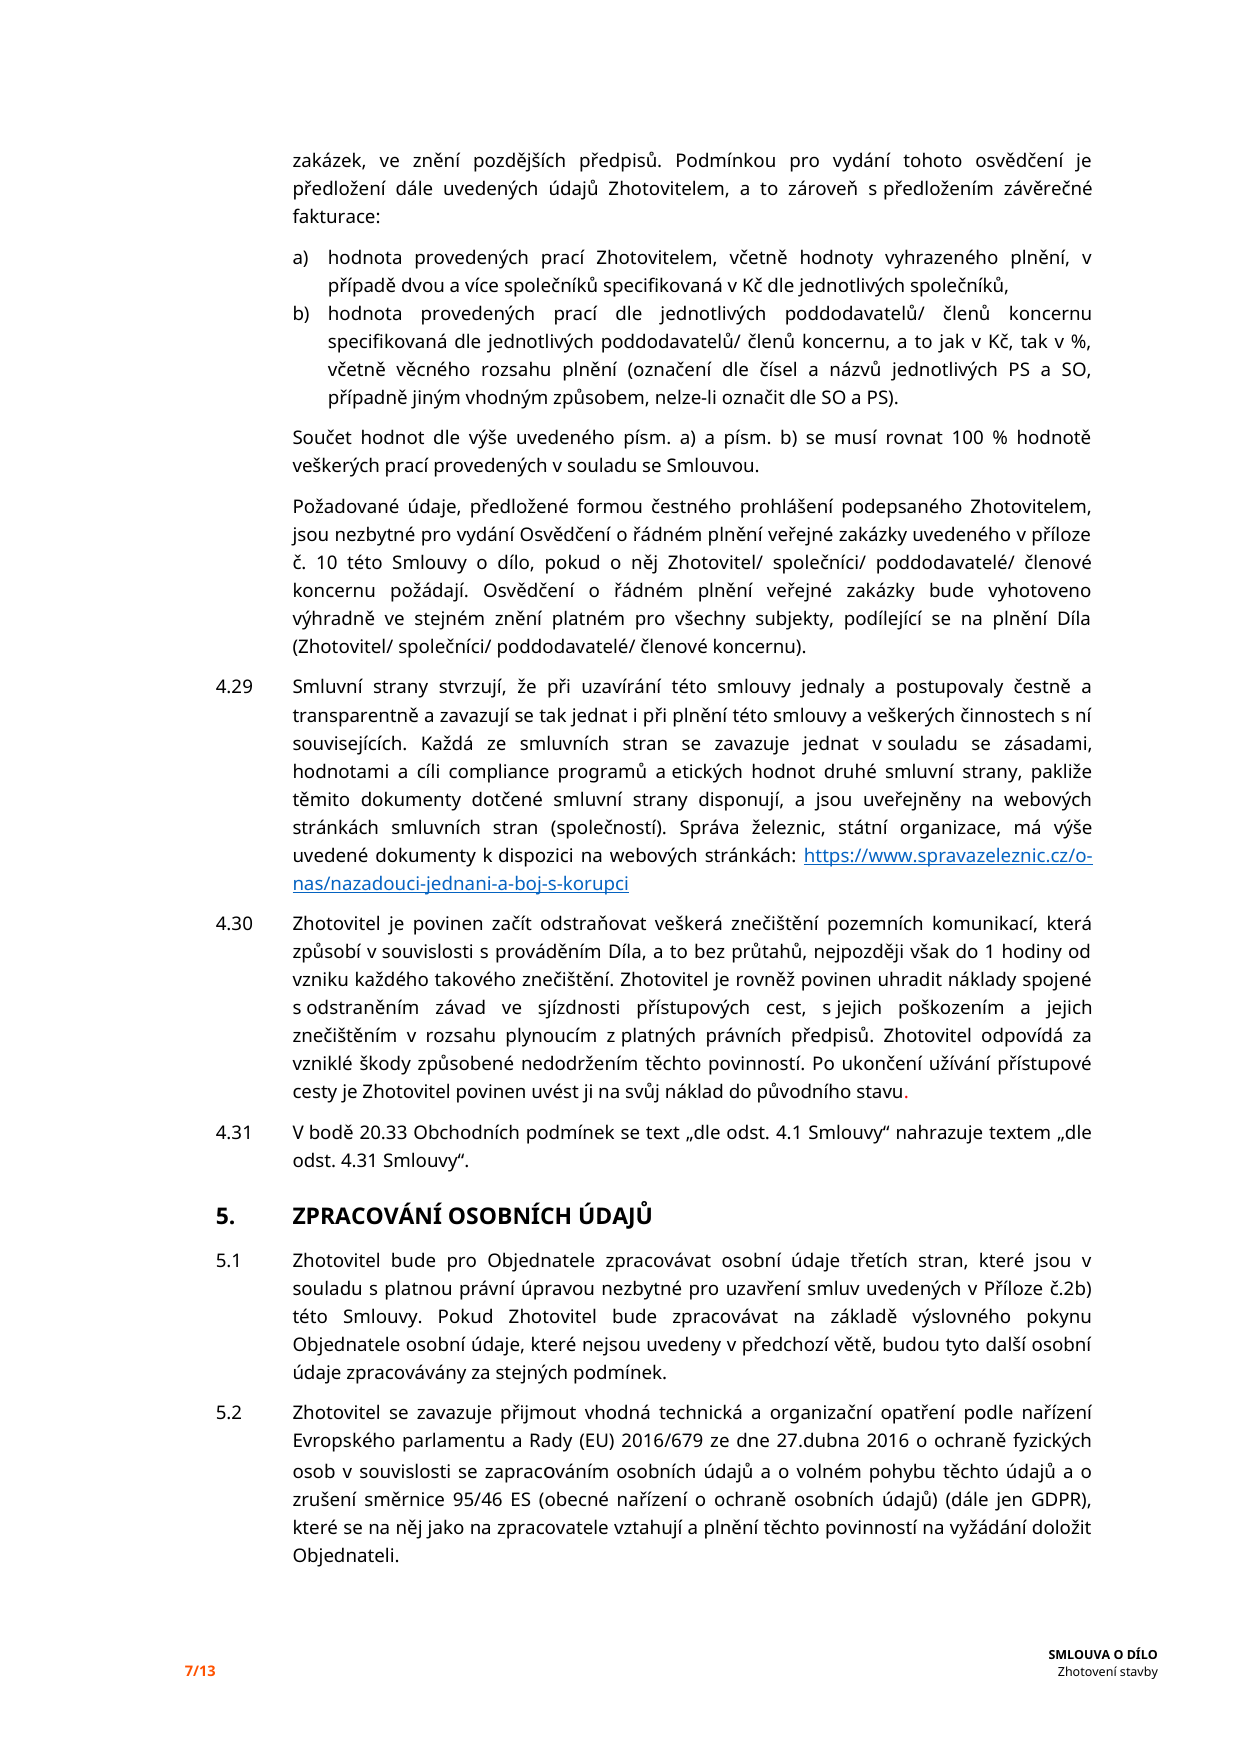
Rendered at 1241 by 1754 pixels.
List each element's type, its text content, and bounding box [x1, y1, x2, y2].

list Smluvní strany stvrzují, že při uzavírání této smlouvy jednaly a postupovaly čestně a transparentně a zavazují se tak jednat i při plnění této smlouvy a veškerých činnostech s ní souvisejících. Každá ze smluvních stran se zavazuje jednat v souladu se zásadami, hodnotami a cíli compliance programů a etických hodnot druhé smluvní strany, pakliže těmito dokumenty dotčené smluvní strany disponují, a jsou uveřejněny na webových stránkách smluvních stran (společností). Správa železnic, státní organizace, má výše uvedené dokumenty k dispozici na webových stránkách: https://www.spravazeleznic.cz/o-nas/nazadouci-jednani-a-boj-s-korupci [216, 674, 1093, 896]
text Zhotovitel se zavazuje přijmout vhodná technická a organizační opatření podle nařízení Evropského parlamentu a Rady (EU) 2016/679 ze dne 27.dubna 2016 o ochraně fyzických osob v souvislosti se zapracováním osobních údajů a o volném pohybu těchto údajů a o zrušení směrnice 95/46 ES (obecné nařízení o ochraně osobních údajů) (dále jen GDPR), které se na něj jako na zpracovatele vztahují a plnění těchto povinností na vyžádání doložit Objednateli. [216, 1400, 1093, 1568]
text ZPRACOVÁNÍ OSOBNÍCH ÚDAJŮ [216, 1200, 1093, 1231]
list V bodě 20.33 Obchodních podmínek se text „dle odst. 4.1 Smlouvy“ nahrazuje textem „dle odst. 4.31 Smlouvy“. [216, 1119, 1093, 1173]
list hodnota provedených prací Zhotovitelem, včetně hodnoty vyhrazeného plnění, v případě dvou a více společníků specifikovaná v Kč dle jednotlivých společníků, [292, 244, 1093, 298]
list Zhotovitel je povinen začít odstraňovat veškerá znečištění pozemních komunikací, která způsobí v souvislosti s prováděním Díla, a to bez průtahů, nejpozději však do 1 hodiny od vzniku každého takového znečištění. Zhotovitel je rovněž povinen uhradit náklady spojené s odstraněním závad ve sjízdnosti přístupových cest, s jejich poškozením a jejich znečištěním v rozsahu plynoucím z platných právních předpisů. Zhotovitel odpovídá za vzniklé škody způsobené nedodržením těchto povinností. Po ukončení užívání přístupové cesty je Zhotovitel povinen uvést ji na svůj náklad do původního stavu. [216, 911, 1093, 1104]
list Požadované údaje, předložené formou čestného prohlášení podepsaného Zhotovitelem, jsou nezbytné pro vydání Osvědčení o řádném plnění veřejné zakázky uvedeného v příloze č. 10 této Smlouvy o dílo, pokud o něj Zhotovitel/ společníci/ poddodavatelé/ členové koncernu požádají. Osvědčení o řádném plnění veřejné zakázky bude vyhotoveno výhradně ve stejném znění platném pro všechny subjekty, podílející se na plnění Díla (Zhotovitel/ společníci/ poddodavatelé/ členové koncernu). [292, 493, 1093, 659]
list hodnota provedených prací dle jednotlivých poddodavatelů/ členů koncernu specifikovaná dle jednotlivých poddodavatelů/ členů koncernu, a to jak v Kč, tak v %, včetně věcného rozsahu plnění (označení dle čísel a názvů jednotlivých PS a SO, případně jiným vhodným způsobem, nelze-li označit dle SO a PS). [292, 300, 1093, 410]
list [216, 147, 1093, 229]
text Součet hodnot dle výše uvedeného písm. a) a písm. b) se musí rovnat 100 % hodnotě veškerých prací provedených v souladu se Smlouvou. [292, 425, 1093, 478]
text Zhotovitel bude pro Objednatele zpracovávat osobní údaje třetích stran, které jsou v souladu s platnou právní úpravou nezbytné pro uzavření smluv uvedených v Příloze č.2b) této Smlouvy. Pokud Zhotovitel bude zpracovávat na základě výslovného pokynu Objednatele osobní údaje, které nejsou uvedeny v předchozí větě, budou tyto další osobní údaje zpracovávány za stejných podmínek. [216, 1247, 1093, 1385]
